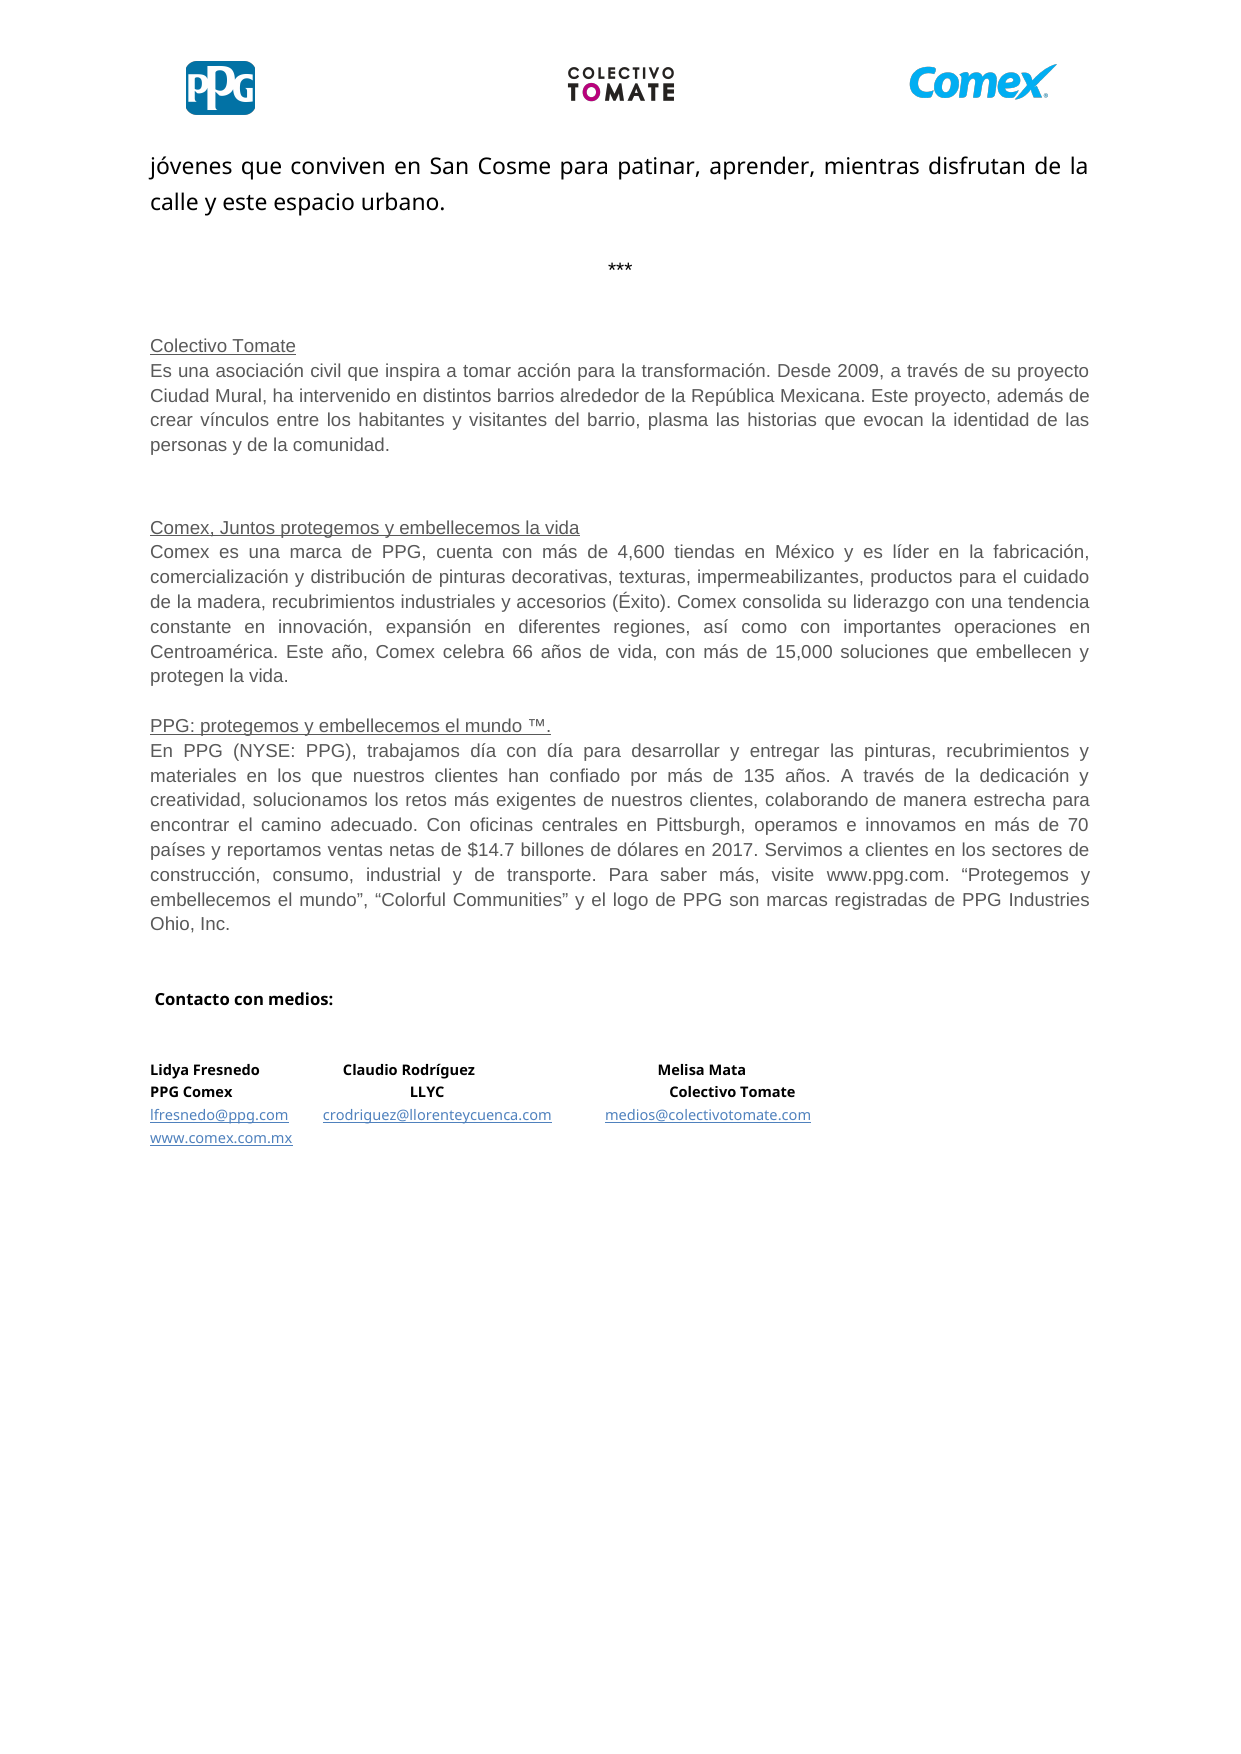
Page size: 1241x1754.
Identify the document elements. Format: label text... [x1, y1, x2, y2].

text Contacto con medios: [150, 988, 1090, 1010]
text PPG Comex LLYC Colectivo Tomate [150, 1082, 1090, 1102]
picture [890, 51, 1074, 115]
text Colectivo Tomate [150, 335, 1090, 356]
text www.comex.com.mx [150, 1128, 1090, 1148]
text Lidya Fresnedo Claudio Rodríguez Melisa Mata [150, 1059, 1090, 1079]
picture [189, 67, 252, 109]
text PPG: protegemos y embellecemos el mundo ™. [150, 715, 1090, 736]
text Comex, Juntos protegemos y embellecemos la vida [150, 517, 1090, 538]
text *** [150, 258, 1090, 282]
picture [535, 49, 705, 121]
text Es una asociación civil que inspira a tomar acción para la transformación. Desde 2009, a través de su proyecto Ciudad Mural, ha intervenido en distintos barrios alrededor de la República Mexicana. Este proyecto, además de crear vínculos entre los habitantes y visitantes del barrio, plasma las historias que evocan la identidad de las personas y de la comunidad. [150, 431, 1090, 456]
text lfresnedo@ppg.com crodriguez@llorenteycuenca.com medios@colectivotomate.com [150, 1105, 1090, 1125]
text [150, 150, 1090, 217]
